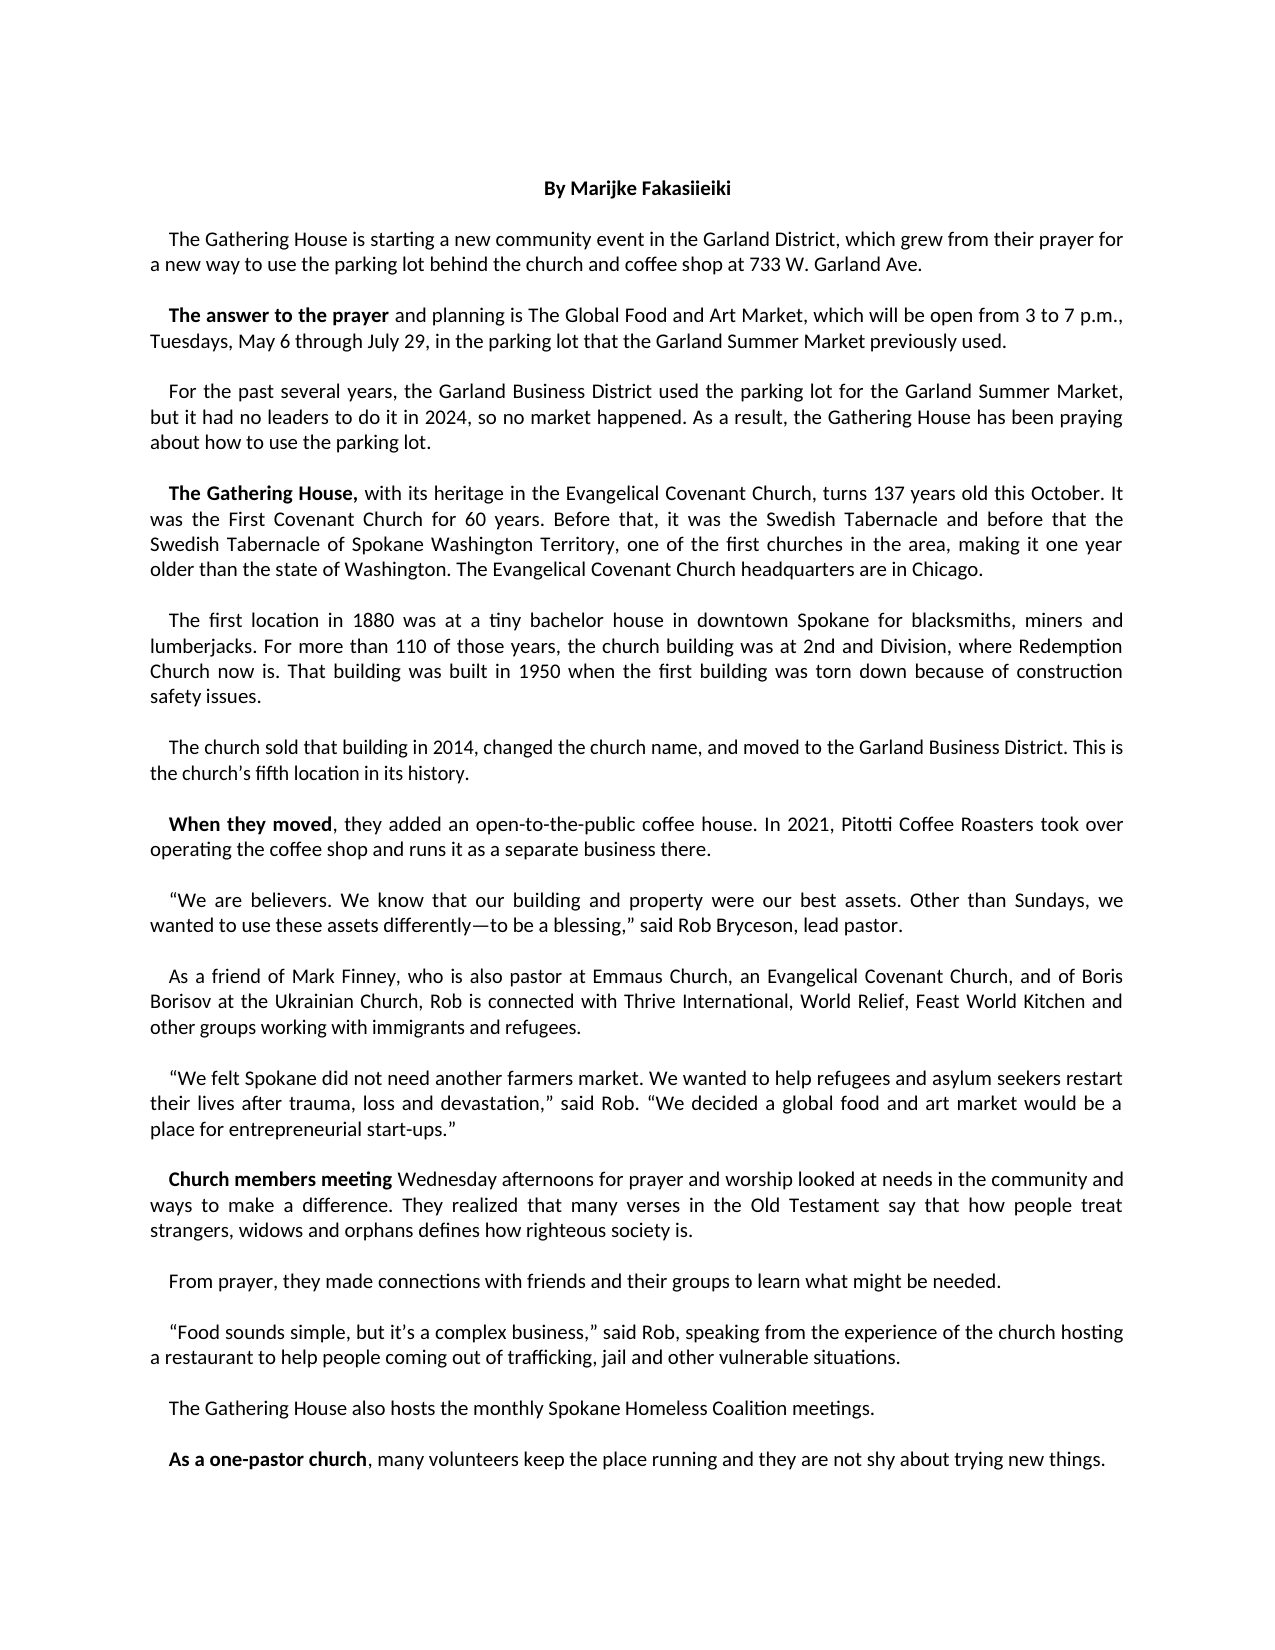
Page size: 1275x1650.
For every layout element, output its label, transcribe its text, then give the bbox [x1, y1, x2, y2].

text The church sold that building in 2014, changed the church name, and moved to the Garland Business District. This is the church’s fifth location in its history. [150, 734, 1125, 785]
text From prayer, they made connections with friends and their groups to learn what might be needed. [150, 1268, 1125, 1294]
text Church members meeting Wednesday afternoons for prayer and worship looked at needs in the community and ways to make a difference. They realized that many verses in the Old Testament say that how people treat strangers, widows and orphans defines how righteous society is. [150, 1167, 1125, 1243]
text By Marijke Fakasiieiki [150, 175, 1125, 201]
text The Gathering House also hosts the monthly Spokane Homeless Coalition meetings. [150, 1395, 1125, 1421]
text As a friend of Mark Finney, who is also pastor at Emmaus Church, an Evangelical Covenant Church, and of Boris Borisov at the Ukrainian Church, Rob is connected with Thrive International, World Relief, Feast World Kitchen and other groups working with immigrants and refugees. [150, 963, 1125, 1039]
text As a one-pastor church, many volunteers keep the place running and they are not shy about trying new things. [150, 1446, 1125, 1472]
text “We are believers. We know that our building and property were our best assets. Other than Sundays, we wanted to use these assets differently—to be a blessing,” said Rob Bryceson, lead pastor. [150, 887, 1125, 938]
text The first location in 1880 was at a tiny bachelor house in downtown Spokane for blacksmiths, miners and lumberjacks. For more than 110 of those years, the church building was at 2nd and Division, where Redemption Church now is. That building was built in 1950 when the first building was torn down because of construction safety issues. [150, 607, 1125, 709]
text “Food sounds simple, but it’s a complex business,” said Rob, speaking from the experience of the church hosting a restaurant to help people coming out of trafficking, jail and other vulnerable situations. [150, 1319, 1125, 1370]
text The Gathering House is starting a new community event in the Garland District, which grew from their prayer for a new way to use the parking lot behind the church and coffee shop at 733 W. Garland Ave. [150, 226, 1125, 277]
text The answer to the prayer and planning is The Global Food and Art Market, which will be open from 3 to 7 p.m., Tuesdays, May 6 through July 29, in the parking lot that the Garland Summer Market previously used. [150, 302, 1125, 353]
text When they moved, they added an open-to-the-public coffee house. In 2021, Pitotti Coffee Roasters took over operating the coffee shop and runs it as a separate business there. [150, 811, 1125, 862]
text For the past several years, the Garland Business District used the parking lot for the Garland Summer Market, but it had no leaders to do it in 2024, so no market happened. As a result, the Gathering House has been praying about how to use the parking lot. [150, 379, 1125, 455]
text “We felt Spokane did not need another farmers market. We wanted to help refugees and asylum seekers restart their lives after trauma, loss and devastation,” said Rob. “We decided a global food and art market would be a place for entrepreneurial start-ups.” [150, 1065, 1125, 1141]
text The Gathering House, with its heritage in the Evangelical Covenant Church, turns 137 years old this October. It was the First Covenant Church for 60 years. Before that, it was the Swedish Tabernacle and before that the Swedish Tabernacle of Spokane Washington Territory, one of the first churches in the area, making it one year older than the state of Washington. The Evangelical Covenant Church headquarters are in Chicago. [150, 480, 1125, 582]
